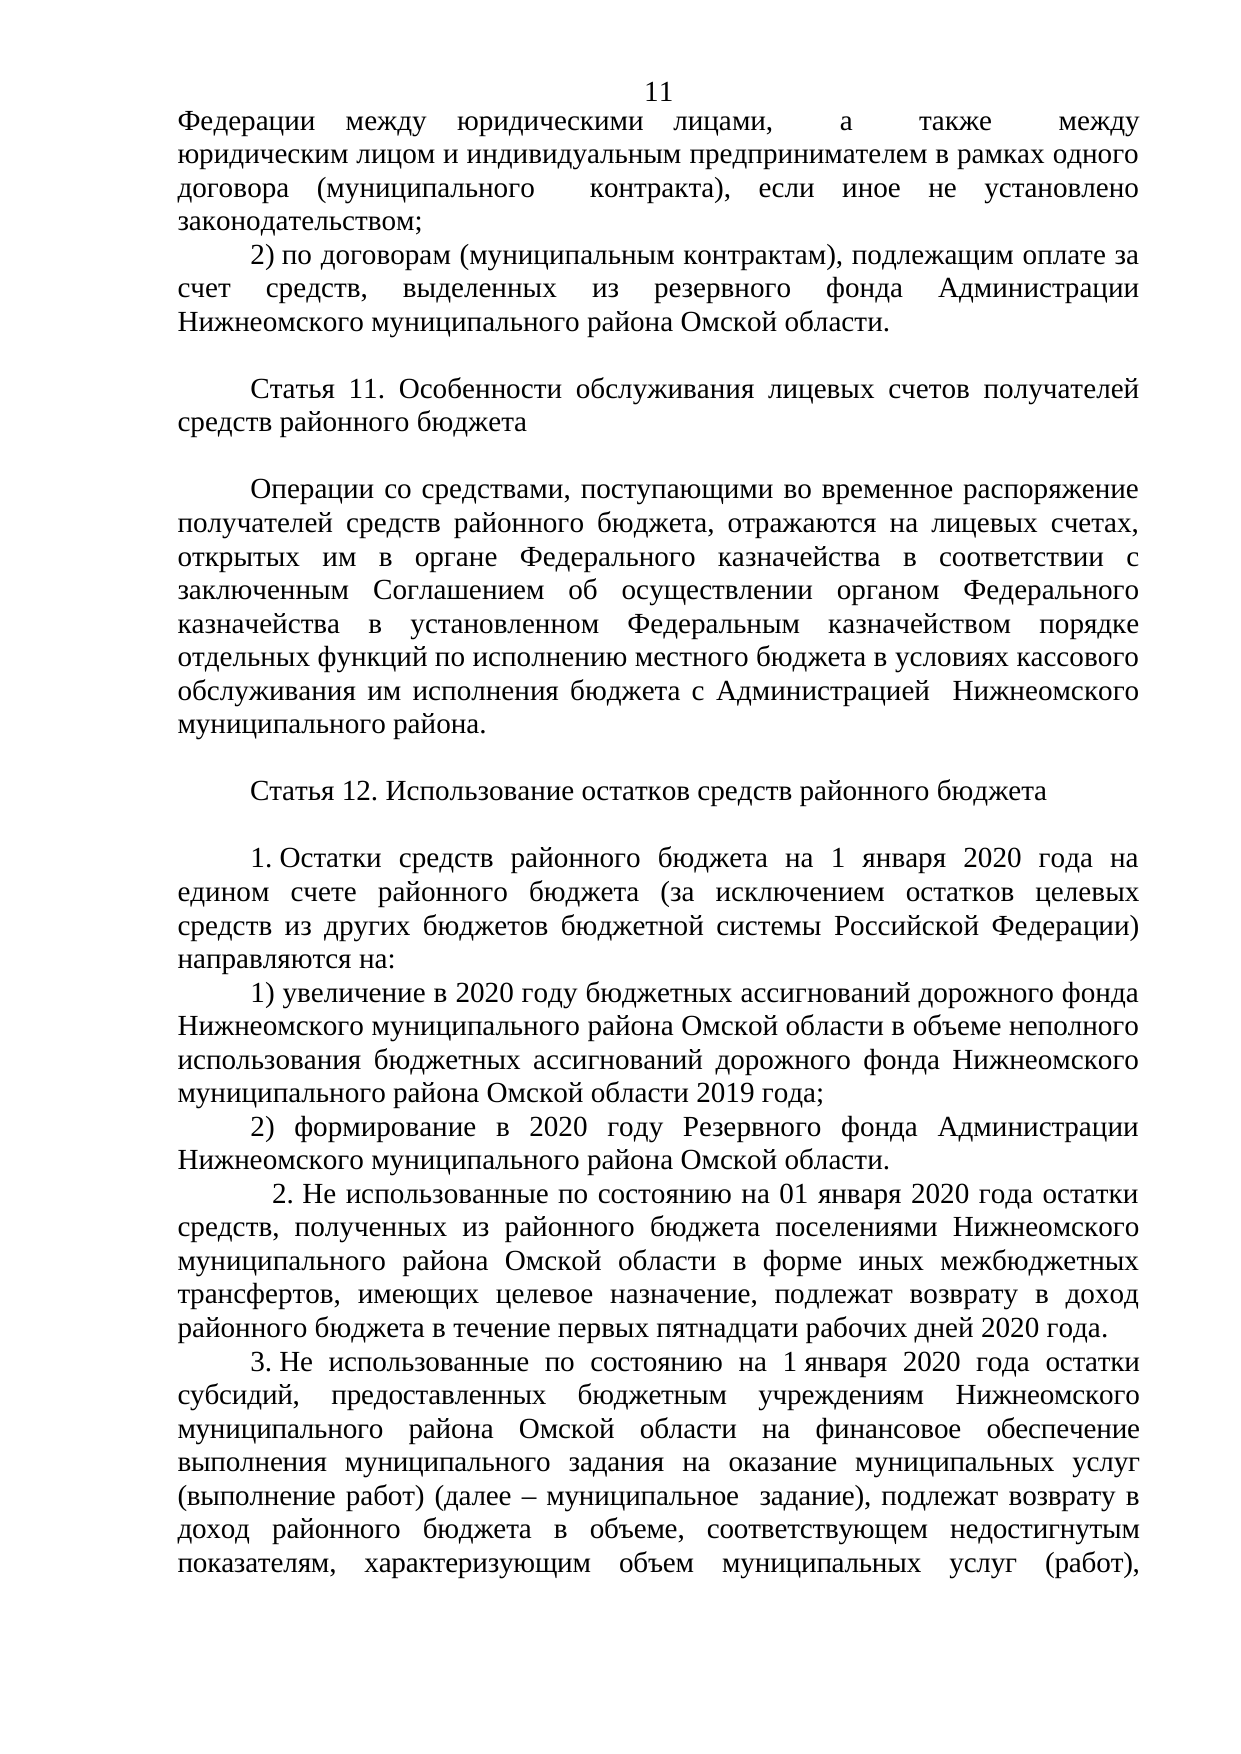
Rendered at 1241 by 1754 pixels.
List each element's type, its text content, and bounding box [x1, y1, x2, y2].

text 2) формирование в 2020 году Резервного фонда Администрации Нижнеомского муниципального района Омской области. [177, 1109, 1140, 1176]
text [177, 103, 1140, 237]
text 2. Не использованные по состоянию на 01 января 2020 года остатки средств, полученных из районного бюджета поселениями Нижнеомского муниципального района Омской области в форме иных межбюджетных трансфертов, имеющих целевое назначение, подлежат возврату в доход районного бюджета в течение первых пятнадцати рабочих дней 2020 года. [177, 1176, 1140, 1344]
text 1) увеличение в 2020 году бюджетных ассигнований дорожного фонда Нижнеомского муниципального района Омской области в объеме неполного использования бюджетных ассигнований дорожного фонда Нижнеомского муниципального района Омской области 2019 года; [177, 975, 1140, 1109]
text Статья 11. Особенности обслуживания лицевых счетов получателей средств районного бюджета [177, 371, 1140, 438]
text Статья 12. Использование остатков средств районного бюджета [177, 773, 1140, 807]
text 2) по договорам (муниципальным контрактам), подлежащим оплате за счет средств, выделенных из резервного фонда Администрации Нижнеомского муниципального района Омской области. [177, 237, 1140, 337]
text Операции со средствами, поступающими во временное распоряжение получателей средств районного бюджета, отражаются на лицевых счетах, открытых им в органе Федерального казначейства в соответствии с заключенным Соглашением об осуществлении органом Федерального казначейства в установленном Федеральным казначейством порядке отдельных функций по исполнению местного бюджета в условиях кассового обслуживания им исполнения бюджета с Администрацией Нижнеомского муниципального района. [177, 472, 1140, 740]
text 1. Остатки средств районного бюджета на 1 января 2020 года на едином счете районного бюджета (за исключением остатков целевых средств из других бюджетов бюджетной системы Российской Федерации) направляются на: [177, 841, 1140, 975]
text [177, 1344, 1140, 1578]
